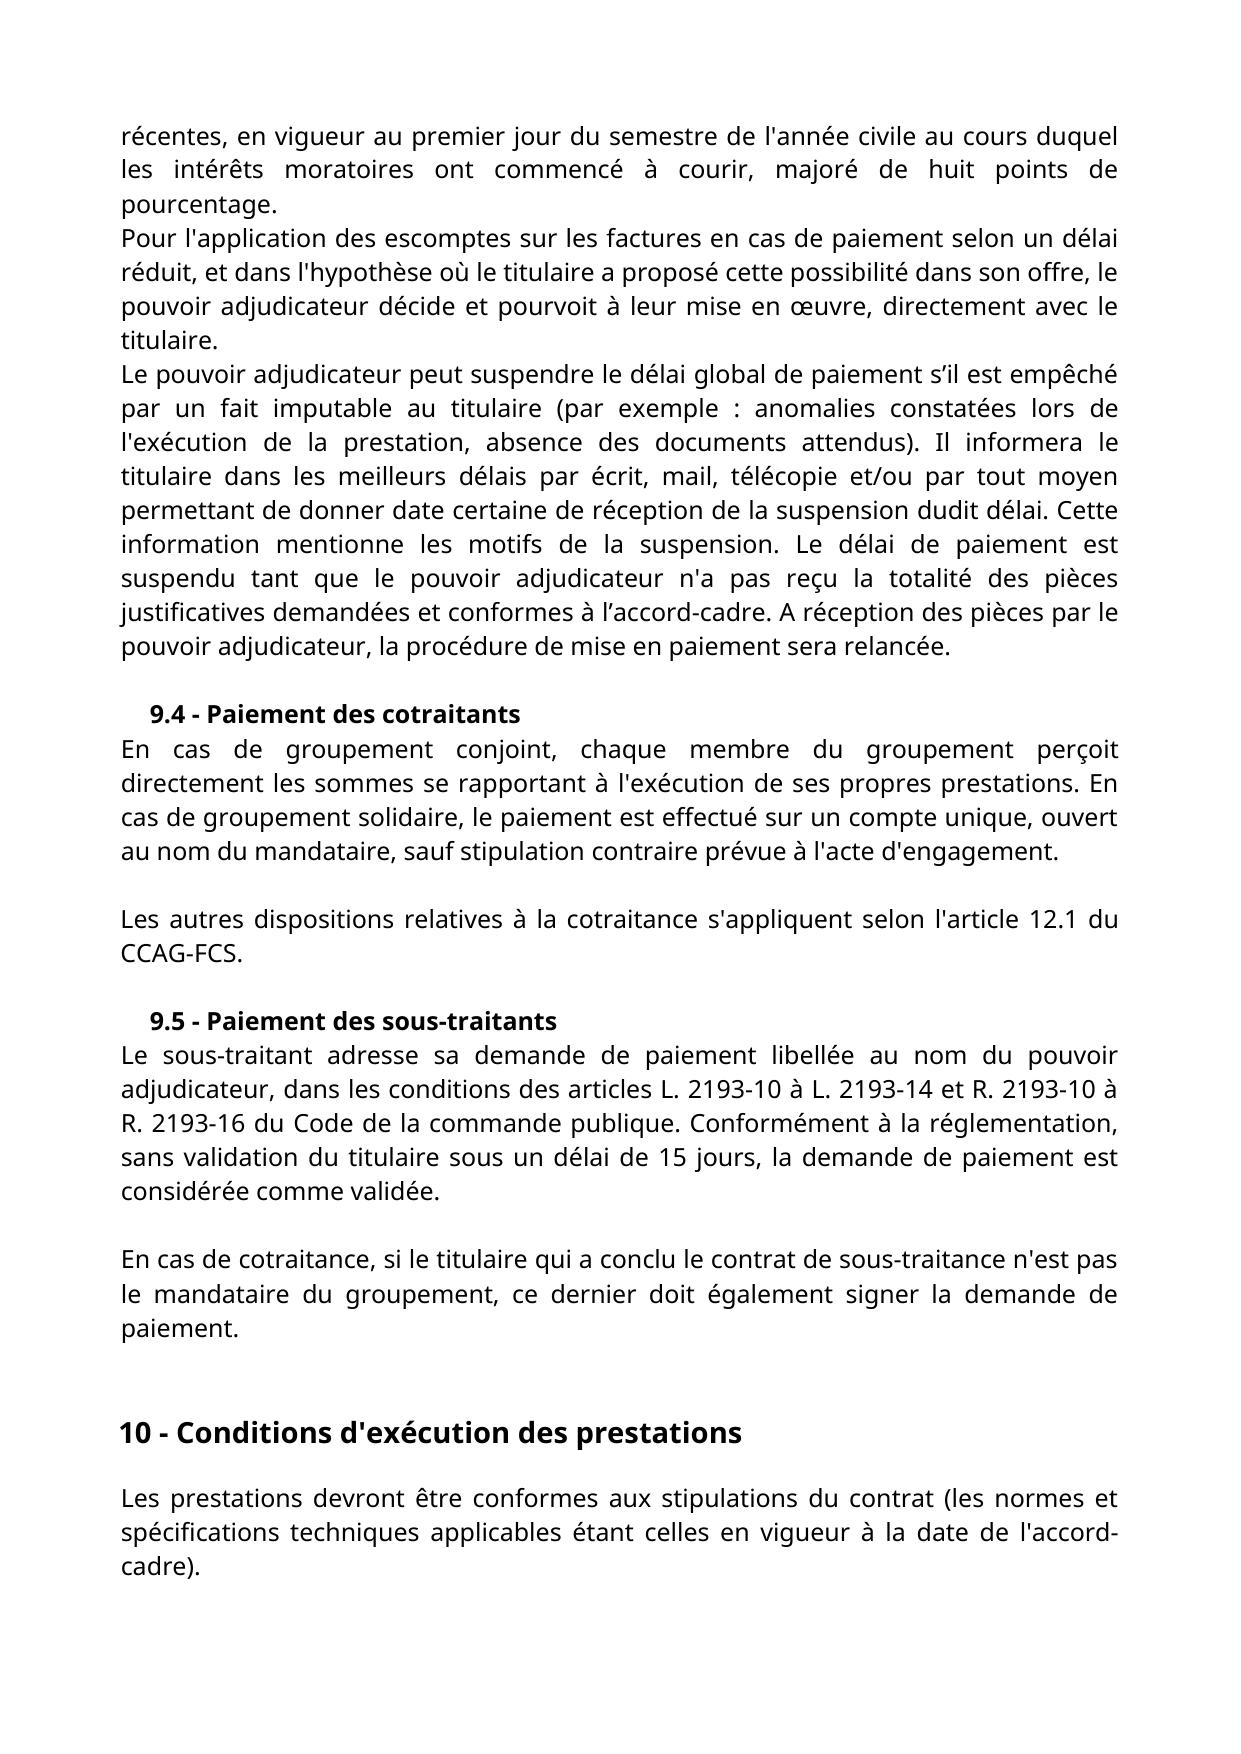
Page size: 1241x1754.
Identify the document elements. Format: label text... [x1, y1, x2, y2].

text Le pouvoir adjudicateur peut suspendre le délai global de paiement s’il est empêché par un fait imputable au titulaire (par exemple : anomalies constatées lors de l'exécution de la prestation, absence des documents attendus). Il informera le titulaire dans les meilleurs délais par écrit, mail, télécopie et/ou par tout moyen permettant de donner date certaine de réception de la suspension dudit délai. Cette information mentionne les motifs de la suspension. Le délai de paiement est suspendu tant que le pouvoir adjudicateur n'a pas reçu la totalité des pièces justificatives demandées et conformes à l’accord-cadre. A réception des pièces par le pouvoir adjudicateur, la procédure de mise en paiement sera relancée. [121, 357, 1120, 663]
text Les prestations devront être conformes aux stipulations du contrat (les normes et spécifications techniques applicables étant celles en vigueur à la date de l'accord-cadre). [121, 1481, 1120, 1583]
subtitle 9.5 - Paiement des sous-traitants [149, 1004, 1120, 1038]
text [121, 118, 1120, 220]
text Pour l'application des escomptes sur les factures en cas de paiement selon un délai réduit, et dans l'hypothèse où le titulaire a proposé cette possibilité dans son offre, le pouvoir adjudicateur décide et pourvoit à leur mise en œuvre, directement avec le titulaire. [121, 220, 1120, 357]
text En cas de groupement conjoint, chaque membre du groupement perçoit directement les sommes se rapportant à l'exécution de ses propres prestations. En cas de groupement solidaire, le paiement est effectué sur un compte unique, ouvert au nom du mandataire, sauf stipulation contraire prévue à l'acte d'engagement. [121, 731, 1120, 867]
text Le sous-traitant adresse sa demande de paiement libellée au nom du pouvoir adjudicateur, dans les conditions des articles L. 2193-10 à L. 2193-14 et R. 2193-10 à R. 2193-16 du Code de la commande publique. Conformément à la réglementation, sans validation du titulaire sous un délai de 15 jours, la demande de paiement est considérée comme validée. [121, 1038, 1120, 1208]
text En cas de cotraitance, si le titulaire qui a conclu le contrat de sous-traitance n'est pas le mandataire du groupement, ce dernier doit également signer la demande de paiement. [121, 1242, 1120, 1344]
text Les autres dispositions relatives à la cotraitance s'appliquent selon l'article 12.1 du CCAG-FCS. [120, 902, 1120, 970]
subtitle 10 - Conditions d'exécution des prestations [118, 1412, 1122, 1452]
subtitle 9.4 - Paiement des cotraitants [149, 697, 1120, 731]
